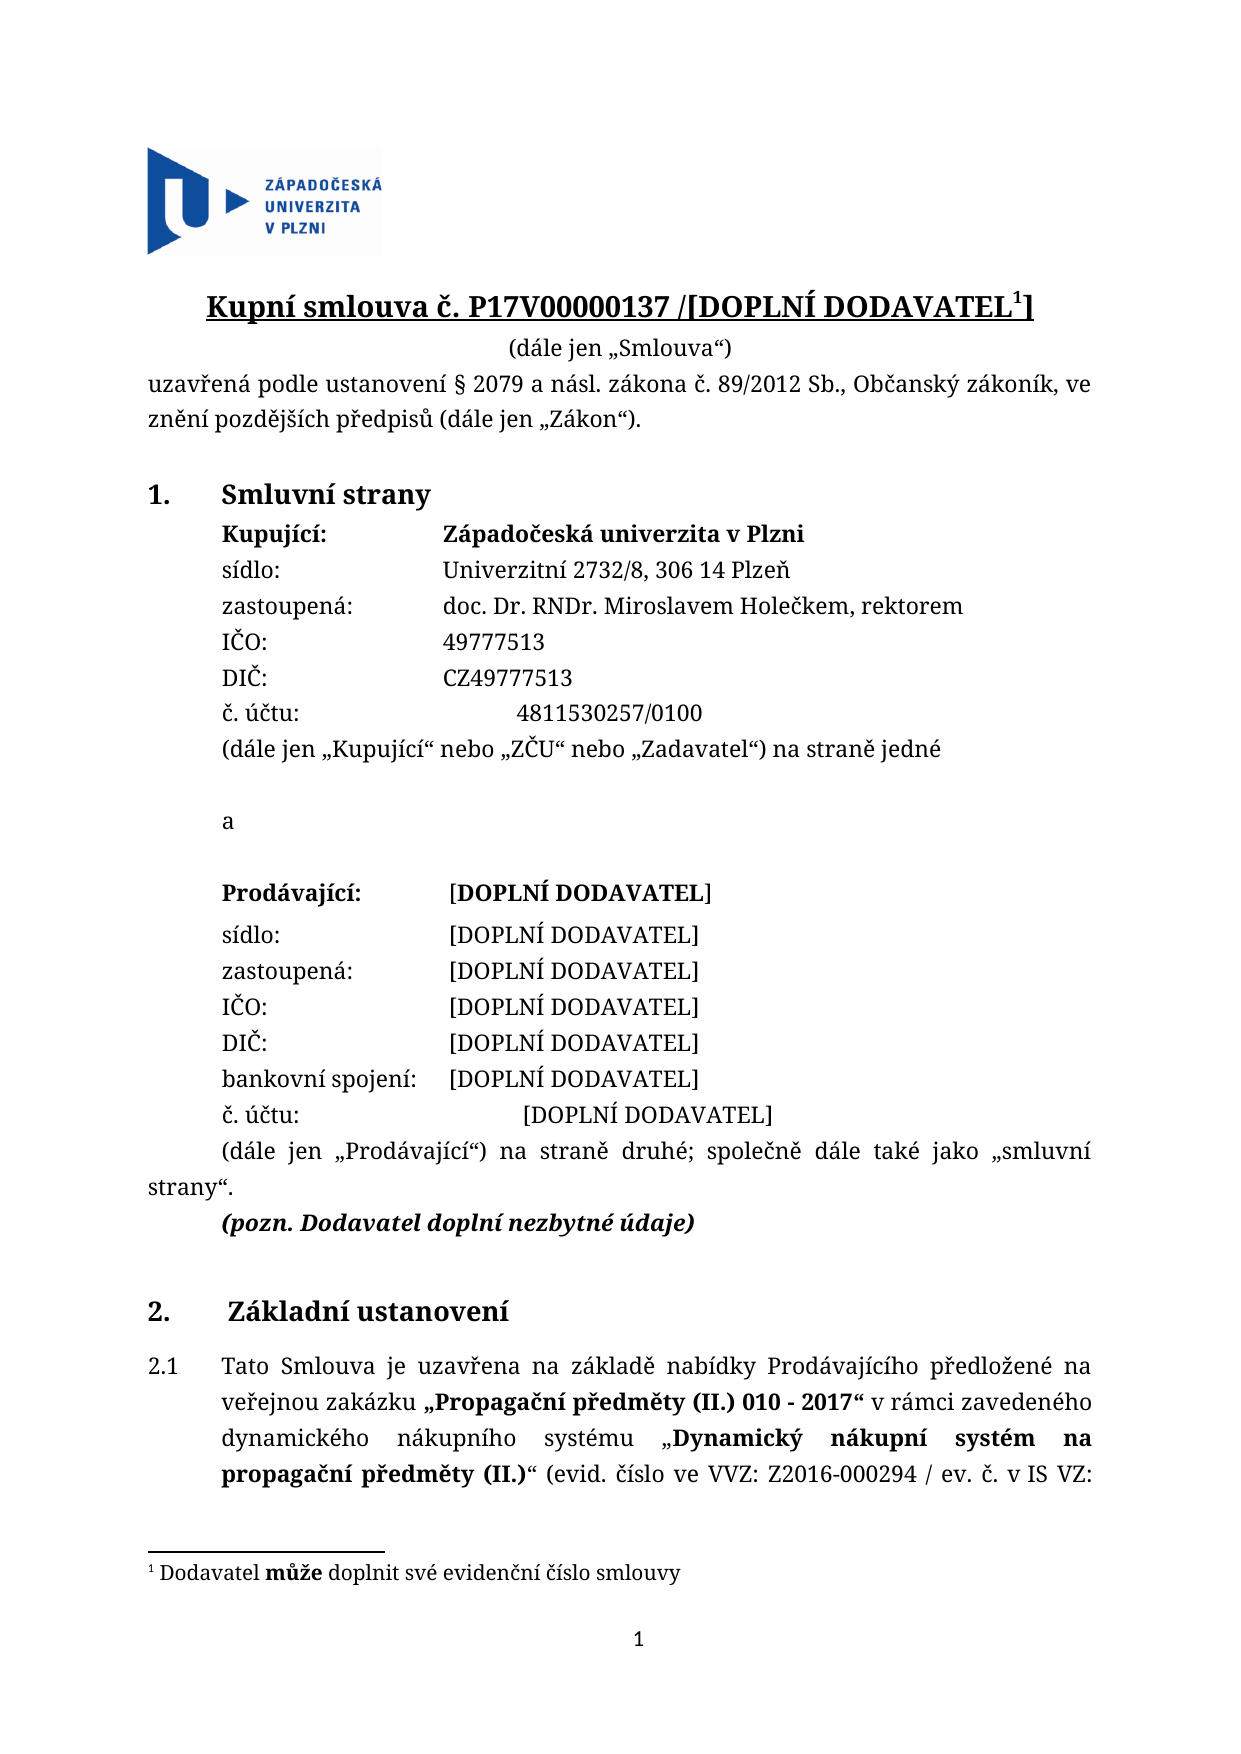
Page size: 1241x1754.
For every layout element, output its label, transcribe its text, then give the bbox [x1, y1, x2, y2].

text 2. Základní ustanovení [148, 1293, 1092, 1329]
text (dále jen „Smlouva“) [148, 332, 1092, 363]
text IČO: 49777513 [222, 626, 1092, 657]
picture [147, 147, 382, 255]
text (pozn. Dodavatel doplní nezbytné údaje) [148, 1207, 1092, 1238]
text zastoupená: doc. Dr. RNDr. Miroslavem Holečkem, rektorem [222, 589, 1092, 621]
text zastoupená: [DOPLNÍ DODAVATEL] [222, 955, 1092, 986]
text a [222, 805, 1092, 836]
text (dále jen „Kupující“ nebo „ZČU“ nebo „Zadavatel“) na straně jedné [222, 733, 1092, 764]
text sídlo: [DOPLNÍ DODAVATEL] [222, 919, 1092, 951]
text sídlo: Univerzitní 2732/8, 306 14 Plzeň [222, 554, 1092, 585]
text uzavřená podle ustanovení § 2079 a násl. zákona č. 89/2012 Sb., Občanský zákoník, ve znění pozdějších předpisů (dále jen „Zákon“). [148, 367, 1092, 435]
text bankovní spojení: [DOPLNÍ DODAVATEL] [148, 1063, 1092, 1094]
text č. účtu: [DOPLNÍ DODAVATEL] [222, 1099, 1092, 1130]
text Kupní smlouva č. P17V00000137 /[DOPLNÍ DODAVATEL] [148, 286, 1092, 326]
text DIČ: CZ49777513 [222, 661, 1092, 693]
text DIČ: [DOPLNÍ DODAVATEL] [222, 1027, 1092, 1058]
text 1. Smluvní strany [148, 475, 1092, 512]
text IČO: [DOPLNÍ DODAVATEL] [222, 991, 1092, 1022]
text Prodávající: [DOPLNÍ DODAVATEL] [148, 877, 1092, 908]
text Kupující: Západočeská univerzita v Plzni [222, 518, 1092, 549]
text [148, 1350, 1092, 1489]
text č. účtu: 4811530257/0100 [222, 697, 1092, 729]
text (dále jen „Prodávající“) na straně druhé; společně dále také jako „smluvní strany“. [148, 1135, 1092, 1202]
